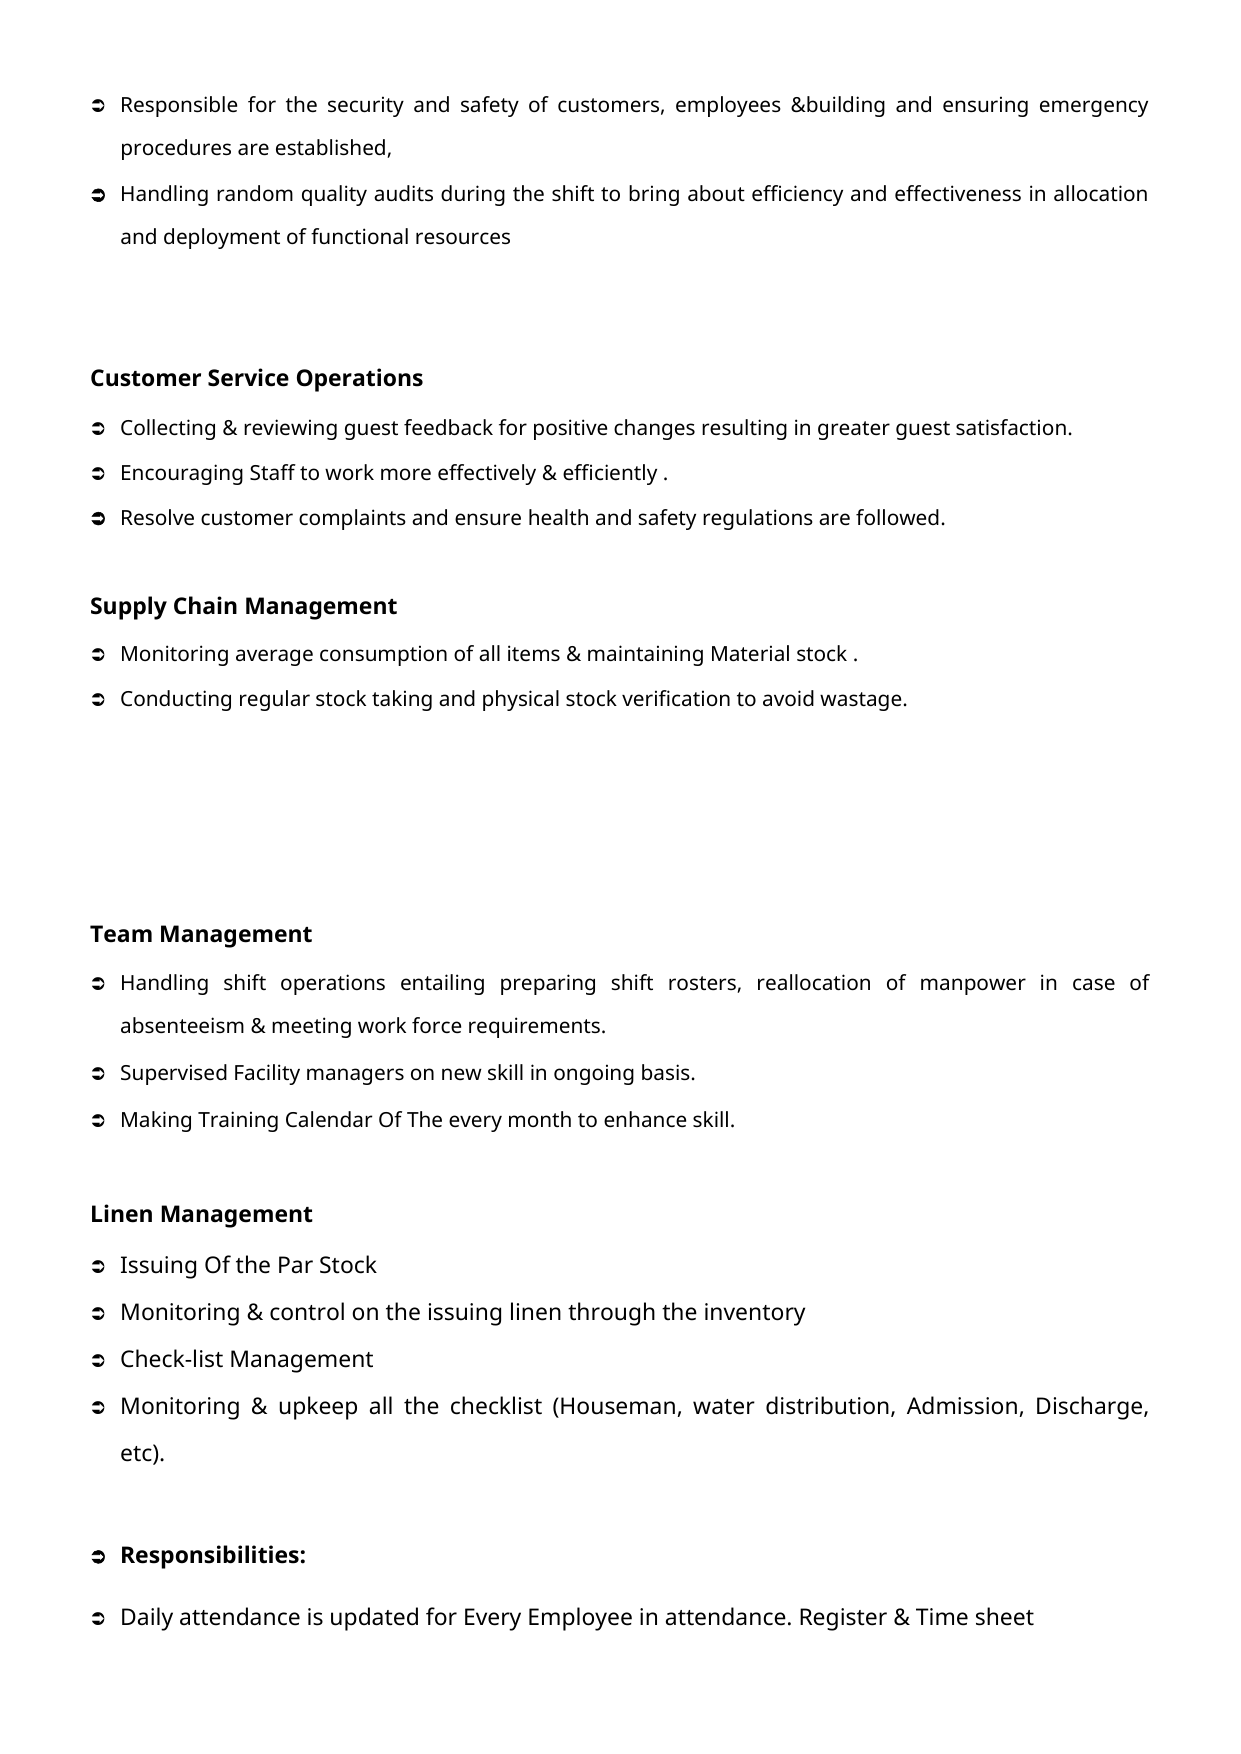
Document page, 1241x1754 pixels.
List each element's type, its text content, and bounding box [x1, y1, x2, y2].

list Check-list Management [90, 1343, 1150, 1374]
list Monitoring average consumption of all items & maintaining Material stock . [90, 639, 1150, 667]
list Issuing Of the Par Stock [90, 1249, 1150, 1281]
list Monitoring & upkeep all the checklist (Houseman, water distribution, Admission, Discharge, etc). [90, 1390, 1150, 1468]
list Monitoring & control on the issuing linen through the inventory [90, 1296, 1150, 1327]
list Supervised Facility managers on new skill in ongoing basis. [90, 1058, 1150, 1086]
list Making Training Calendar Of The every month to enhance skill. [90, 1105, 1150, 1133]
text Team Management [90, 917, 1150, 949]
list Encouraging Staff to work more effectively & efficiently . [90, 458, 1150, 486]
text Supply Chain Management [90, 590, 1150, 621]
list Responsible for the security and safety of customers, employees &building and ensuring emergency procedures are established, [90, 90, 1150, 161]
list Handling random quality audits during the shift to bring about efficiency and effectiveness in allocation and deployment of functional resources [90, 179, 1150, 250]
list Conducting regular stock taking and physical stock verification to avoid wastage. [90, 684, 1150, 712]
list Resolve customer complaints and ensure health and safety regulations are followed. [90, 503, 1150, 531]
list Collecting & reviewing guest feedback for positive changes resulting in greater guest satisfaction. [90, 413, 1150, 442]
text Linen Management [90, 1198, 1150, 1229]
list Handling shift operations entailing preparing shift rosters, reallocation of manpower in case of absenteeism & meeting work force requirements. [90, 968, 1150, 1039]
list Responsibilities: [90, 1539, 1150, 1570]
text Customer Service Operations [90, 362, 1150, 393]
list Daily attendance is updated for Every Employee in attendance. Register & Time sheet [90, 1601, 1150, 1633]
